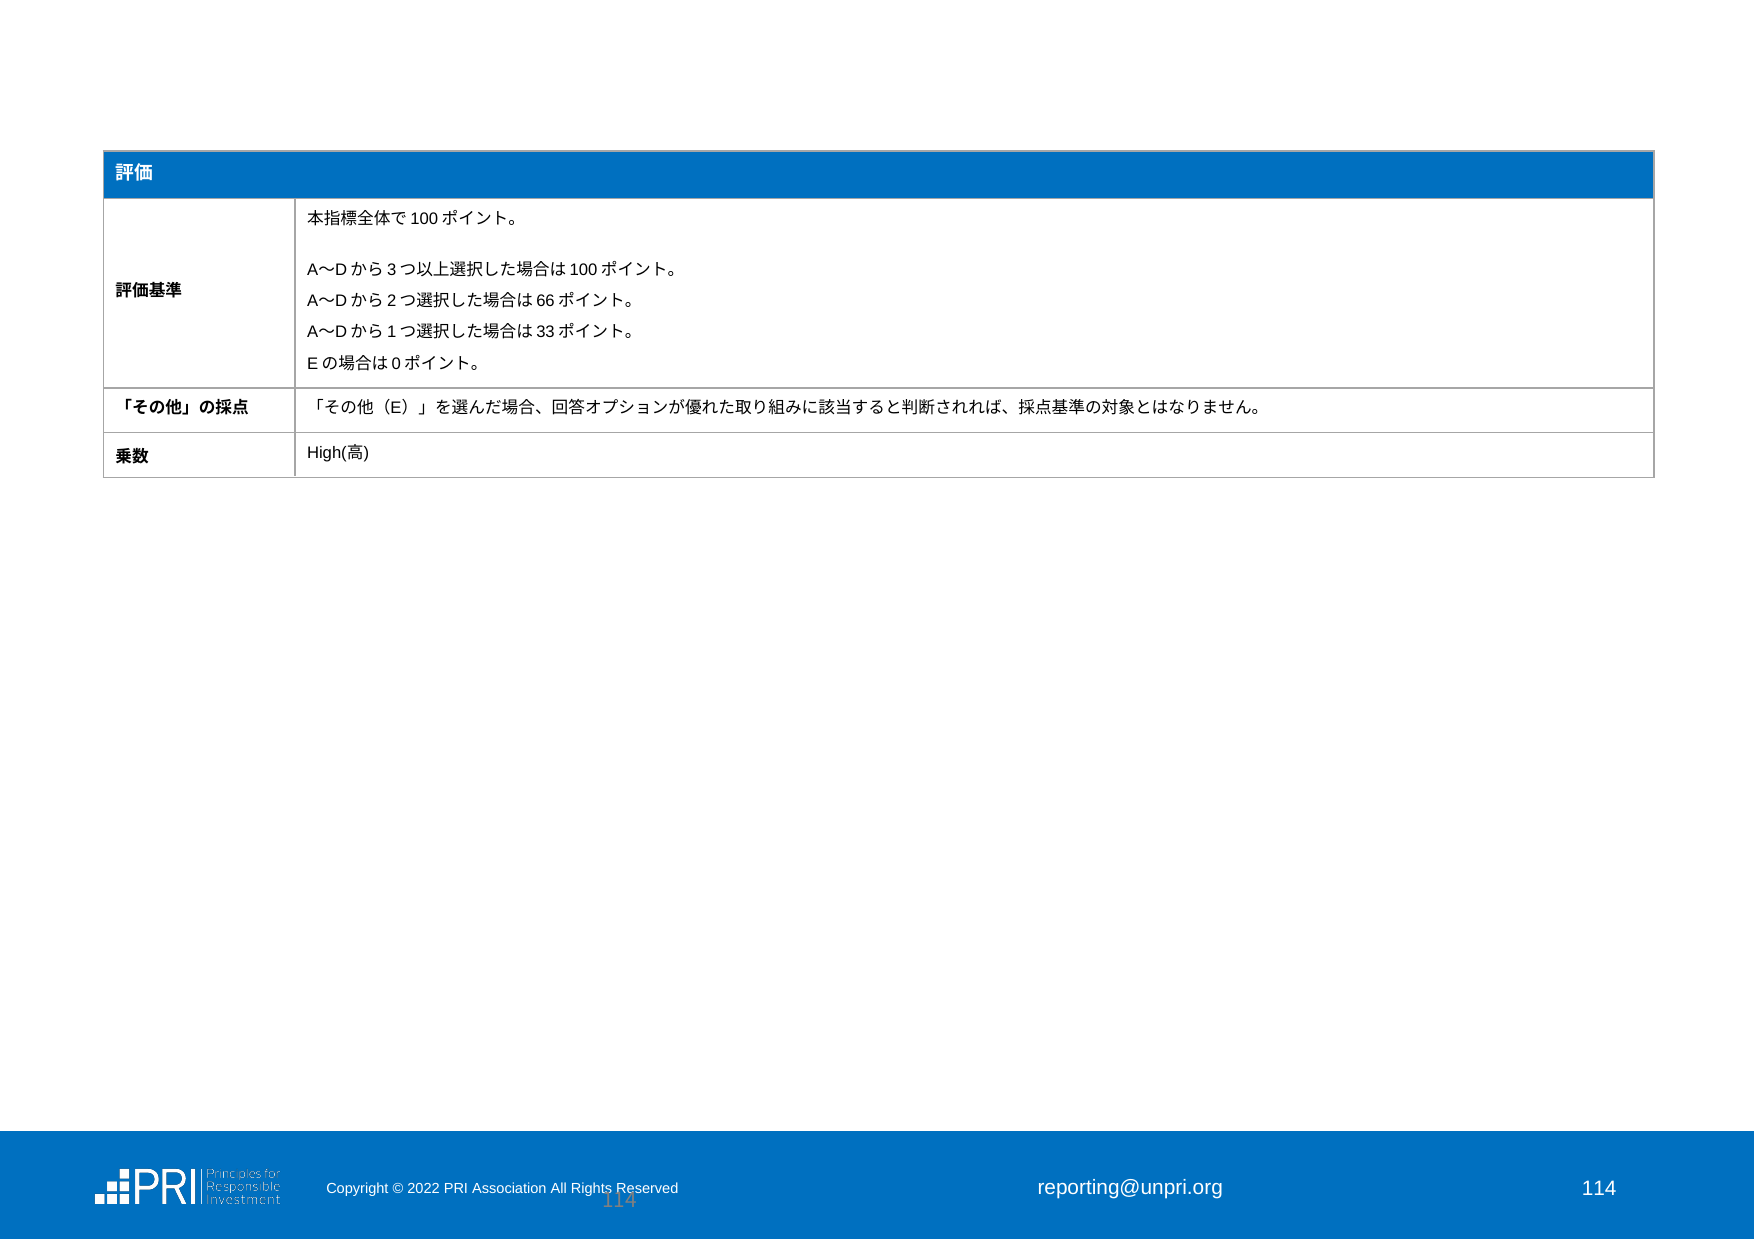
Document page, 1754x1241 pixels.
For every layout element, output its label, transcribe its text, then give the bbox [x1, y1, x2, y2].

table_cell 評価基準 [104, 199, 294, 387]
table_cell 乗数 [104, 433, 294, 476]
table_cell 評価 [104, 152, 1653, 198]
table_cell 「その他」の採点 [104, 389, 294, 432]
table_cell 「その他（E）」を選んだ場合、回答オプションが優れた取り組みに該当すると判断されれば、採点基準の対象とはなりません。 [296, 389, 1653, 432]
picture [92, 1166, 282, 1207]
table_cell 本指標全体で100ポイント。 A～Dから3つ以上選択した場合は100ポイント。 A～Dから2つ選択した場合は66ポイント。 A～Dから1つ選択した場合は33ポイント。 Eの場合は0ポイント。 [296, 199, 1653, 387]
table_cell High(高) [296, 433, 1653, 476]
